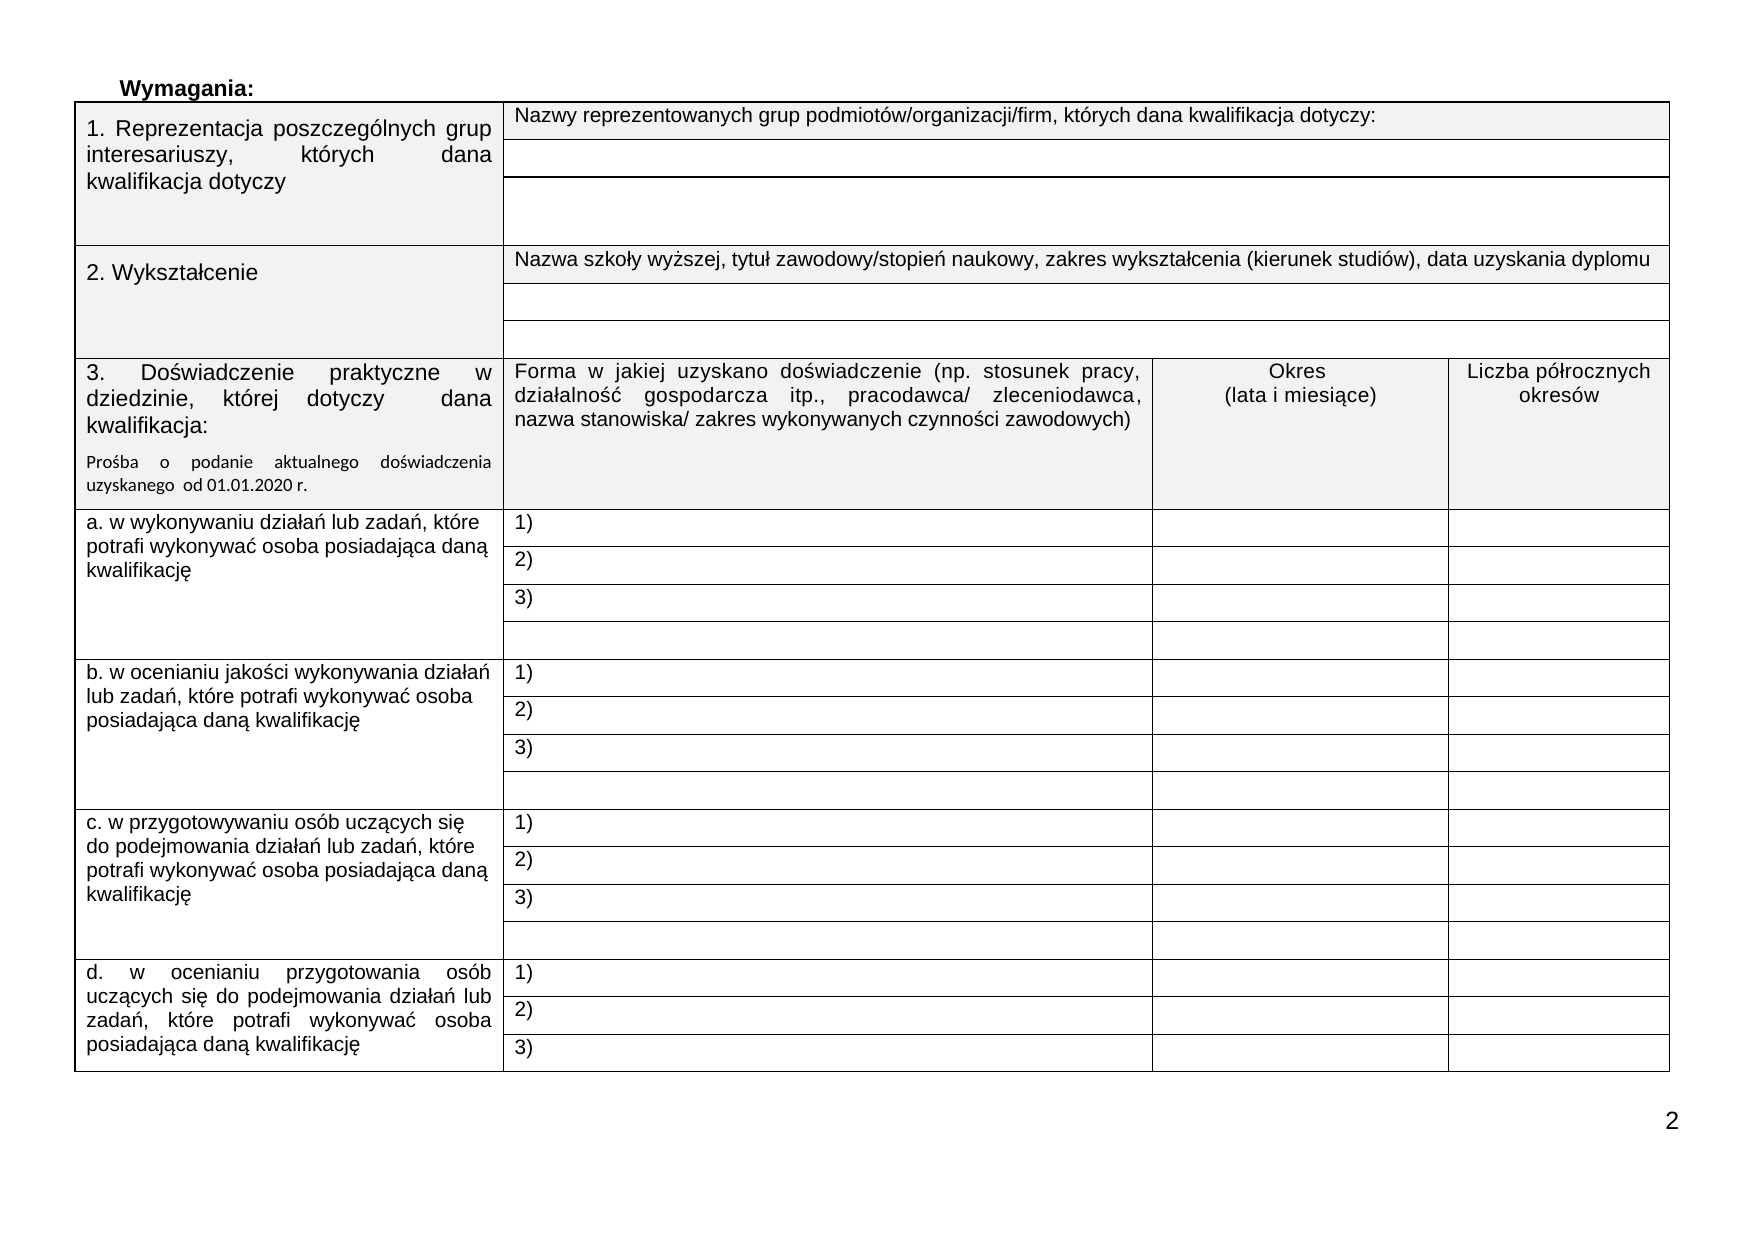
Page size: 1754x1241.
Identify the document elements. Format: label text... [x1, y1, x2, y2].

table_cell [1449, 960, 1669, 996]
table_cell 3) [504, 1035, 1152, 1071]
table_cell 2. Wykształcenie [76, 246, 503, 358]
table_cell [1449, 660, 1669, 696]
table_header Nazwy reprezentowanych grup podmiotów/organizacji/firm, których dana kwalifikacja dotyczy: [504, 103, 1669, 139]
table_cell 2) [504, 697, 1152, 734]
table_cell 2) [504, 547, 1152, 584]
table_cell [1449, 735, 1669, 771]
table_cell [1449, 885, 1669, 921]
table_cell 1) [504, 960, 1152, 996]
table_cell [1153, 997, 1448, 1034]
table_cell [504, 140, 1669, 176]
table_cell [1449, 810, 1669, 846]
table_cell [1153, 697, 1448, 734]
table_cell [1449, 547, 1669, 584]
table_cell 1) [504, 810, 1152, 846]
table_cell 3. Doświadczenie praktyczne w dziedzinie, której dotyczy dana kwalifikacja: Prośba o podanie aktualnego doświadczenia uzyskanego od 01.01.2020 r. [76, 359, 503, 509]
table_cell [504, 772, 1152, 809]
table_cell Liczba półrocznych okresów [1449, 359, 1669, 509]
table_cell [504, 321, 1669, 358]
table_cell 1) [504, 510, 1152, 546]
table_cell [1153, 585, 1448, 621]
table_cell [1449, 510, 1669, 546]
table_cell Okres (lata i miesiące) [1153, 359, 1448, 509]
text Wymagania: [119, 75, 1637, 101]
table_cell [504, 284, 1669, 320]
table_cell [1153, 622, 1448, 659]
table_cell 3) [504, 585, 1152, 621]
table_cell [1153, 922, 1448, 959]
table_cell d. w ocenianiu przygotowania osób uczących się do podejmowania działań lub zadań, które potrafi wykonywać osoba posiadająca daną kwalifikację [76, 960, 503, 1071]
table_cell [1153, 660, 1448, 696]
table_cell Nazwa szkoły wyższej, tytuł zawodowy/stopień naukowy, zakres wykształcenia (kierunek studiów), data uzyskania dyplomu [504, 246, 1669, 283]
table_cell [1153, 1035, 1448, 1071]
table_cell [1449, 622, 1669, 659]
table_cell a. w wykonywaniu działań lub zadań, które potrafi wykonywać osoba posiadająca daną kwalifikację [76, 510, 503, 659]
table_cell 3) [504, 885, 1152, 921]
table_cell Forma w jakiej uzyskano doświadczenie (np. stosunek pracy, działalność gospodarcza itp., pracodawca/ zleceniodawca, nazwa stanowiska/ zakres wykonywanych czynności zawodowych) [504, 359, 1152, 509]
table_cell [1449, 772, 1669, 809]
table_cell [1153, 960, 1448, 996]
table_cell [1449, 847, 1669, 884]
table_cell [1153, 885, 1448, 921]
table_cell [1153, 772, 1448, 809]
table_cell 1) [504, 660, 1152, 696]
table_cell 2) [504, 847, 1152, 884]
table_cell [1153, 810, 1448, 846]
table_cell [1449, 922, 1669, 959]
table_cell [504, 922, 1152, 959]
table_cell 2) [504, 997, 1152, 1034]
table_cell c. w przygotowywaniu osób uczących się do podejmowania działań lub zadań, które potrafi wykonywać osoba posiadająca daną kwalifikację [76, 810, 503, 959]
table_cell [1153, 547, 1448, 584]
table_header 1. Reprezentacja poszczególnych grup interesariuszy, których dana kwalifikacja dotyczy [76, 103, 503, 245]
table_cell b. w ocenianiu jakości wykonywania działań lub zadań, które potrafi wykonywać osoba posiadająca daną kwalifikację [76, 660, 503, 809]
table_cell [1153, 735, 1448, 771]
table_cell 3) [504, 735, 1152, 771]
table_cell [504, 622, 1152, 659]
table_cell [1449, 585, 1669, 621]
table_cell [1449, 1035, 1669, 1071]
table_cell [1153, 510, 1448, 546]
table_cell [1153, 847, 1448, 884]
table_cell [1449, 697, 1669, 734]
table_cell [1449, 997, 1669, 1034]
table_cell [504, 178, 1669, 245]
